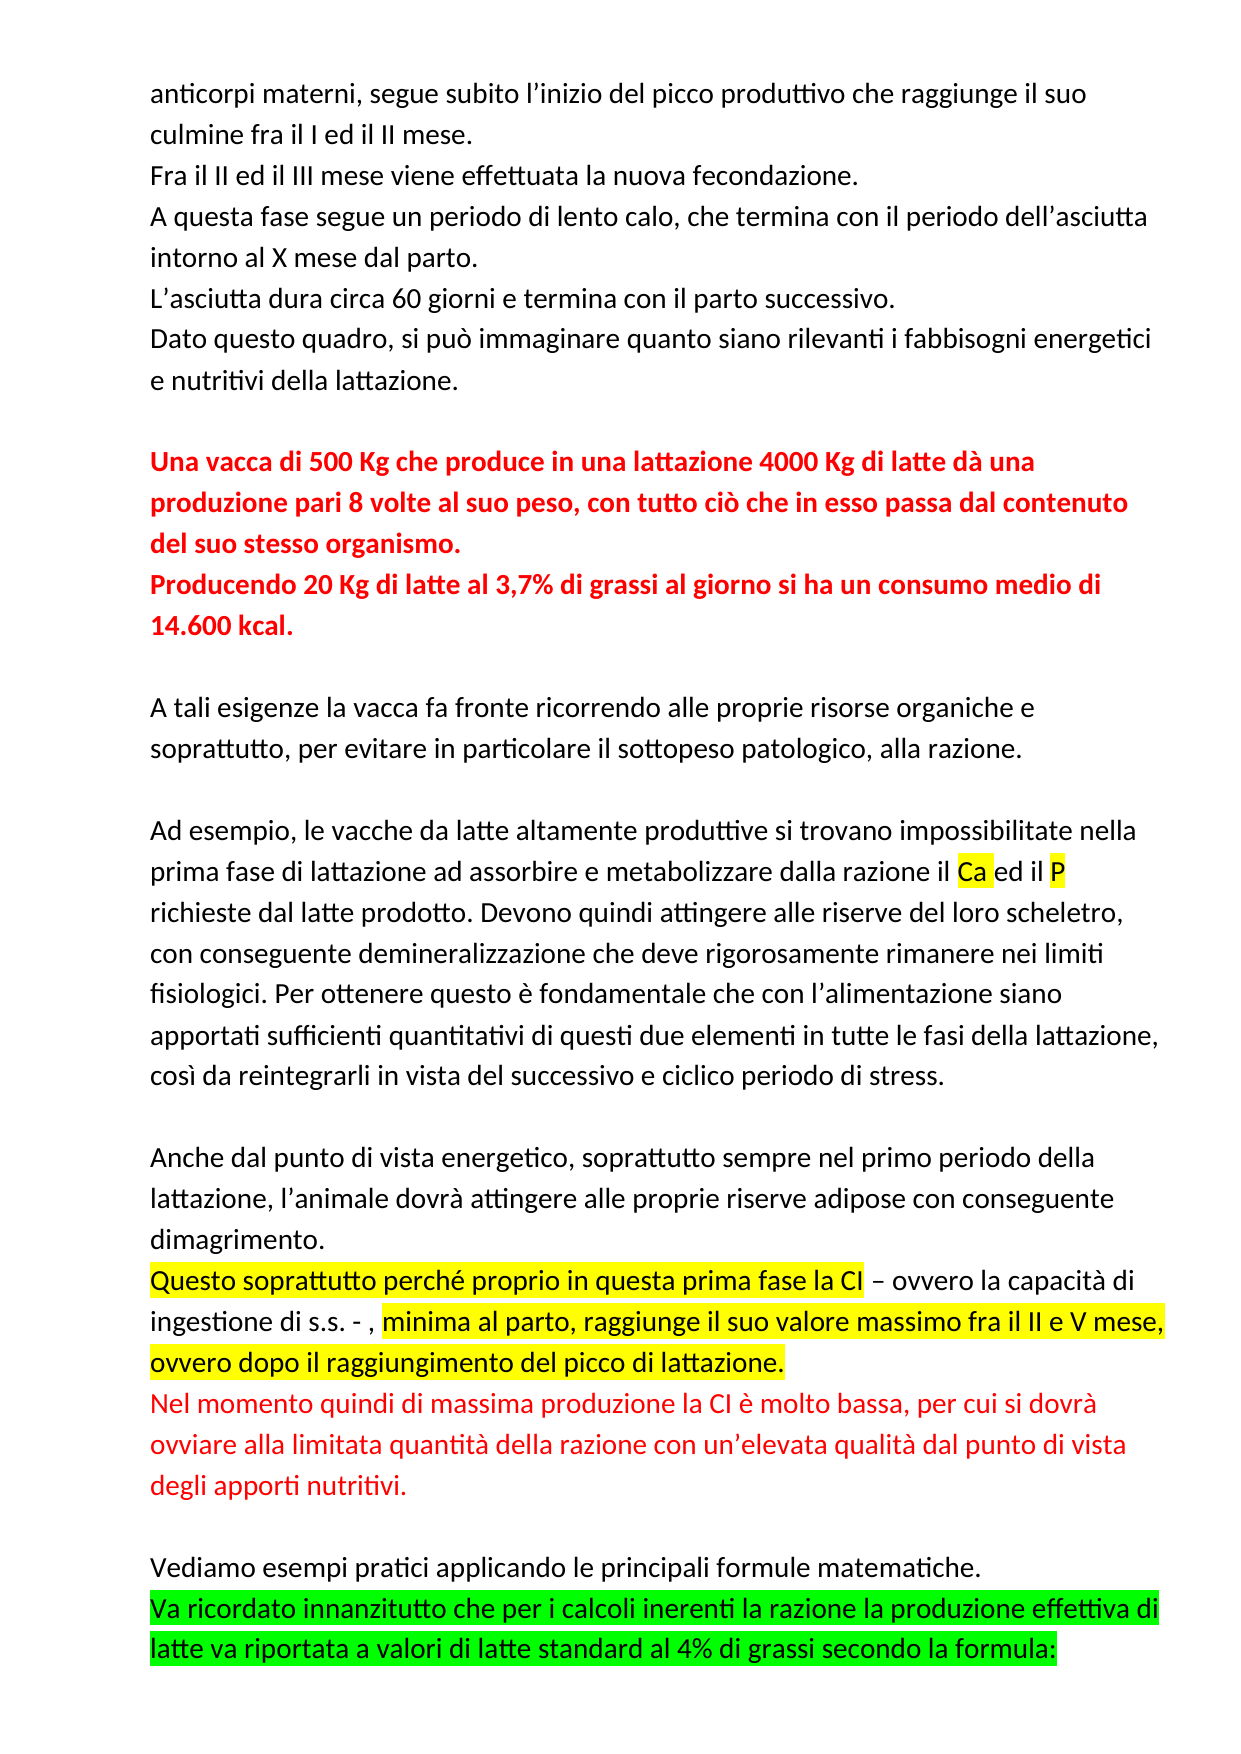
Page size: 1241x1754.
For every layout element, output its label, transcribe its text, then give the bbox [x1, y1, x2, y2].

list Vediamo esempi pratici applicando le principali formule matematiche. [150, 1549, 1165, 1584]
list Anche dal punto di vista energetico, soprattutto sempre nel primo periodo della lattazione, l’animale dovrà attingere alle proprie riserve adipose con conseguente dimagrimento. [150, 1139, 1165, 1257]
list Producendo 20 Kg di latte al 3,7% di grassi al giorno si ha un consumo medio di 14.600 kcal. [150, 566, 1165, 643]
list Va ricordato innanzitutto che per i calcoli inerenti la razione la produzione effettiva di latte va riportata a valori di latte standard al 4% di grassi secondo la formula: [150, 1590, 1165, 1666]
list Dato questo quadro, si può immaginare quanto siano rilevanti i fabbisogni energetici e nutritivi della lattazione. [150, 321, 1165, 397]
list Una vacca di 500 Kg che produce in una lattazione 4000 Kg di latte dà una produzione pari 8 volte al suo peso, con tutto ciò che in esso passa dal contenuto del suo stesso organismo. [150, 443, 1165, 561]
list Fra il II ed il III mese viene effettuata la nuova fecondazione. [150, 157, 1165, 192]
list A questa fase segue un periodo di lento calo, che termina con il periodo dell’asciutta intorno al X mese dal parto. [150, 198, 1165, 274]
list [150, 75, 1165, 152]
list Ad esempio, le vacche da latte altamente produttive si trovano impossibilitate nella prima fase di lattazione ad assorbire e metabolizzare dalla razione il Ca ed il P richieste dal latte prodotto. Devono quindi attingere alle riserve del loro scheletro, con conseguente demineralizzazione che deve rigorosamente rimanere nei limiti fisiologici. Per ottenere questo è fondamentale che con l’alimentazione siano apportati sufficienti quantitativi di questi due elementi in tutte le fasi della lattazione, così da reintegrarli in vista del successivo e ciclico periodo di stress. [150, 812, 1165, 1093]
list L’asciutta dura circa 60 giorni e termina con il parto successivo. [150, 280, 1165, 315]
list Questo soprattutto perché proprio in questa prima fase la CI – ovvero la capacità di ingestione di s.s. - , minima al parto, raggiunge il suo valore massimo fra il II e V mese, ovvero dopo il raggiungimento del picco di lattazione. [150, 1262, 1165, 1380]
list Nel momento quindi di massima produzione la CI è molto bassa, per cui si dovrà ovviare alla limitata quantità della razione con un’elevata qualità dal punto di vista degli apporti nutritivi. [150, 1385, 1165, 1502]
list A tali esigenze la vacca fa fronte ricorrendo alle proprie risorse organiche e soprattutto, per evitare in particolare il sottopeso patologico, alla razione. [150, 689, 1165, 766]
